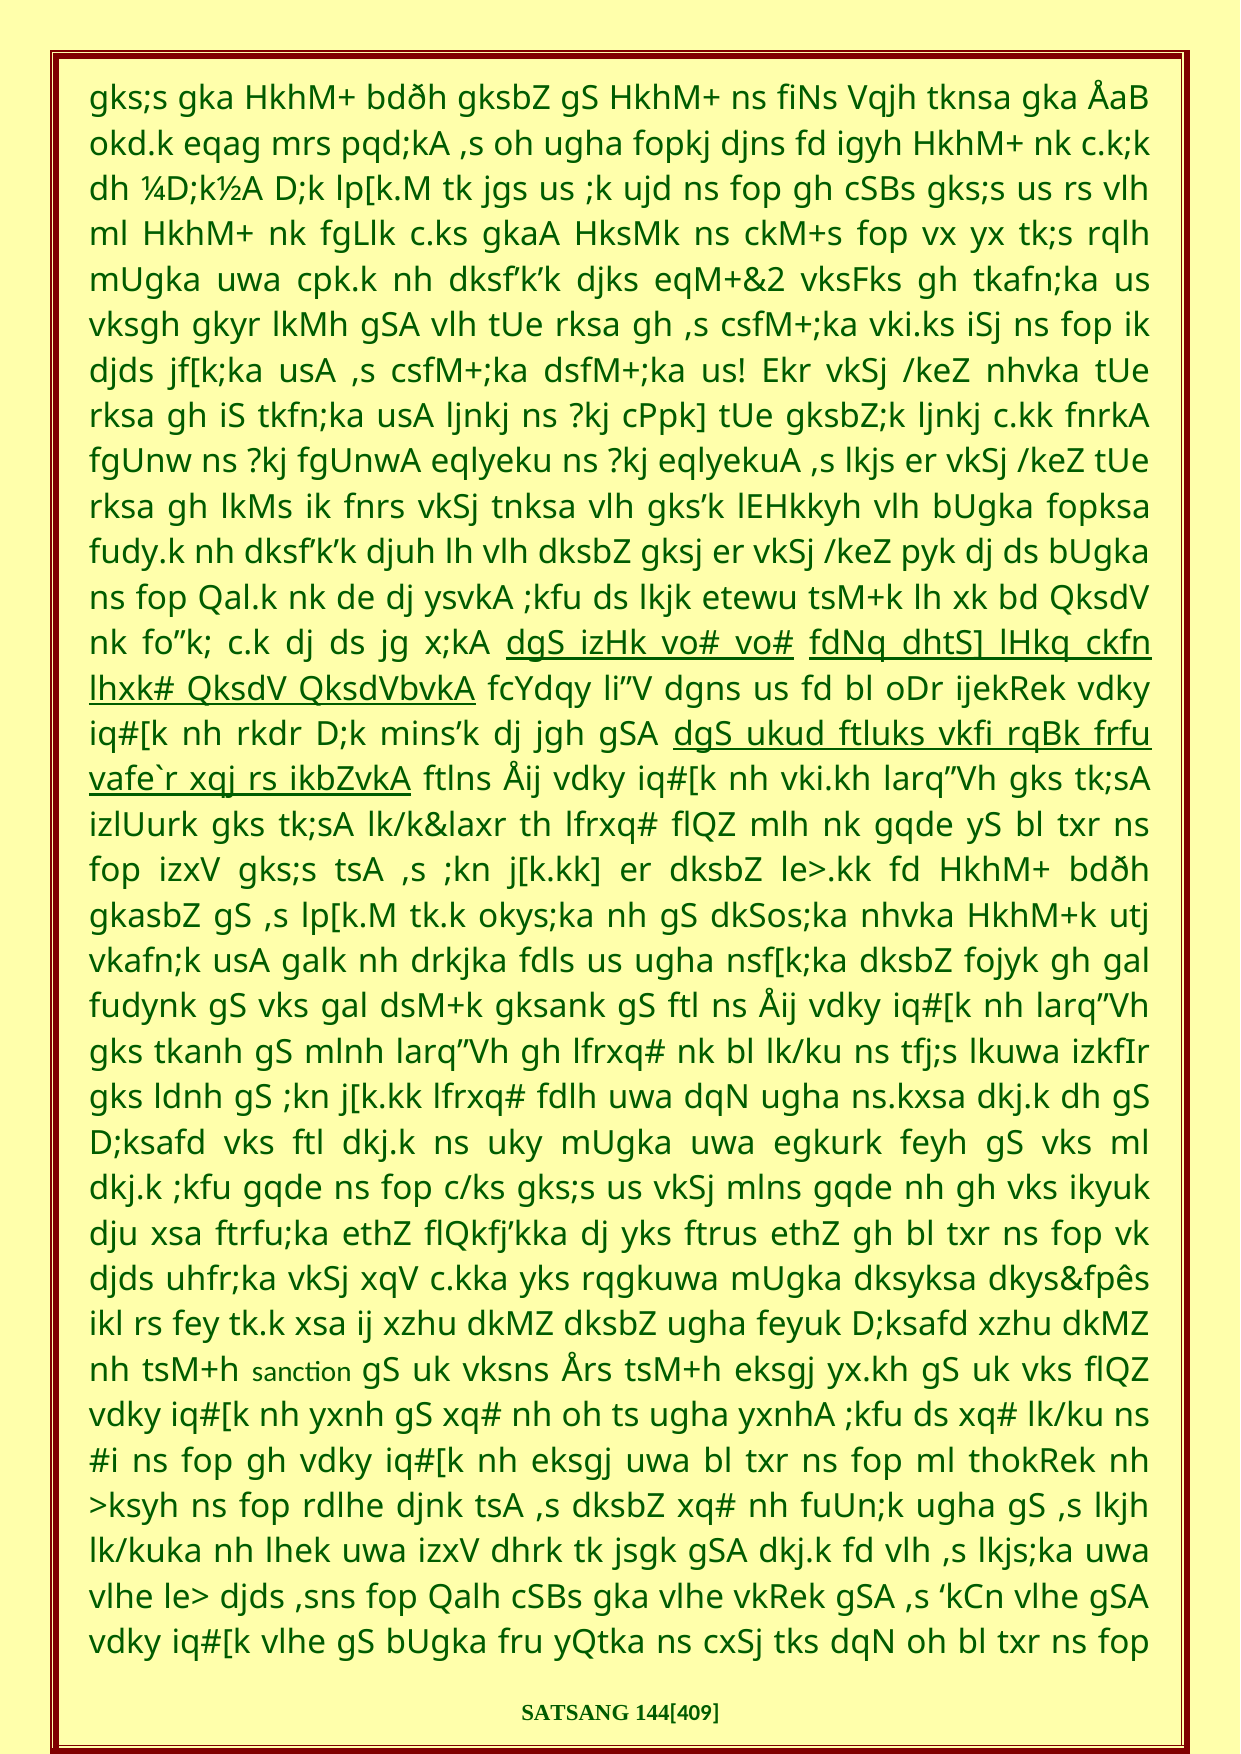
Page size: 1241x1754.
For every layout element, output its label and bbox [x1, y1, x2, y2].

text [89, 74, 1152, 1663]
